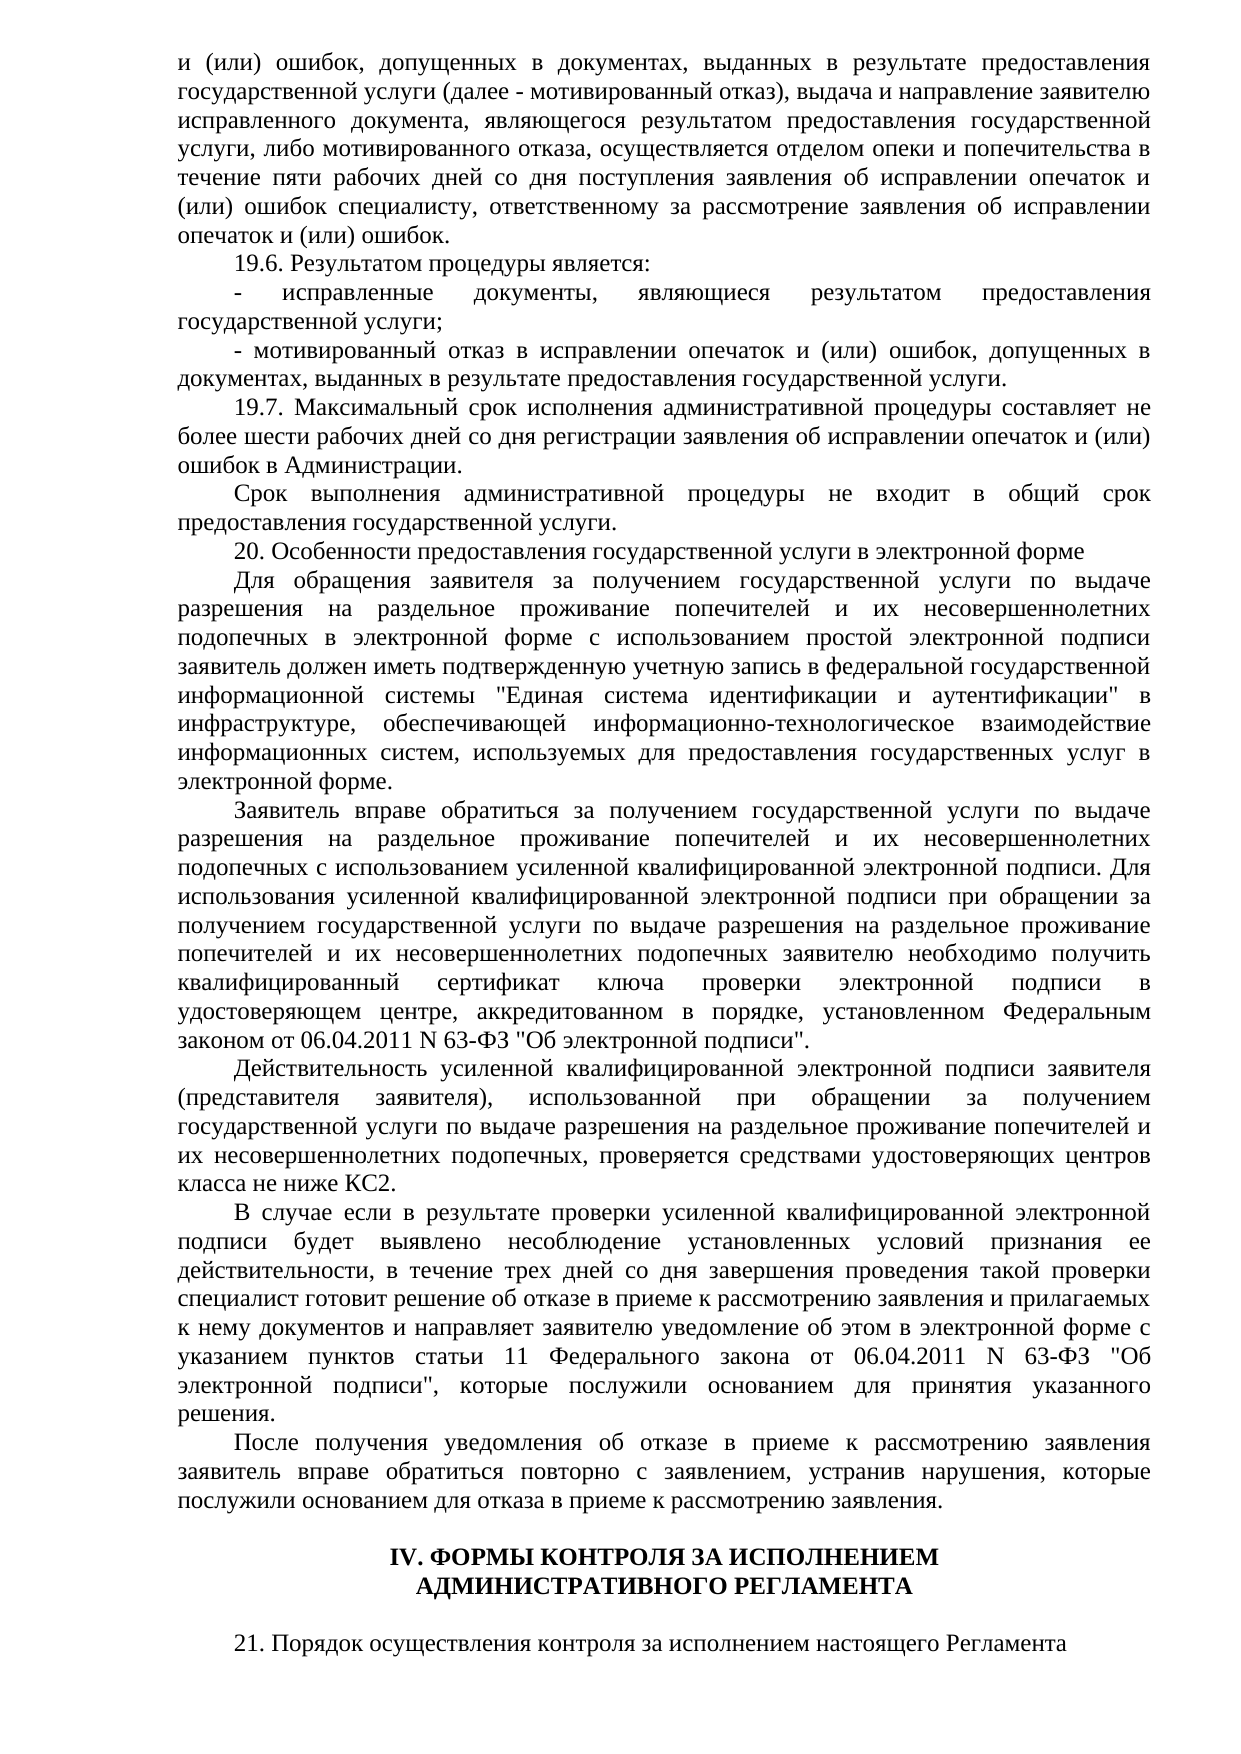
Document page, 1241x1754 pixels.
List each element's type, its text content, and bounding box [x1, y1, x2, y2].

text Заявитель вправе обратиться за получением государственной услуги по выдаче разрешения на раздельное проживание попечителей и их несовершеннолетних подопечных с использованием усиленной квалифицированной электронной подписи. Для использования усиленной квалифицированной электронной подписи при обращении за получением государственной услуги по выдаче разрешения на раздельное проживание попечителей и их несовершеннолетних подопечных заявителю необходимо получить квалифицированный сертификат ключа проверки электронной подписи в удостоверяющем центре, аккредитованном в порядке, установленном Федеральным законом от 06.04.2011 N 63-ФЗ "Об электронной подписи". [177, 795, 1152, 1053]
text После получения уведомления об отказе в приеме к рассмотрению заявления заявитель вправе обратиться повторно с заявлением, устранив нарушения, которые послужили основанием для отказа в приеме к рассмотрению заявления. [177, 1427, 1152, 1513]
title IV. ФОРМЫ КОНТРОЛЯ ЗА ИСПОЛНЕНИЕМ [177, 1542, 1152, 1571]
title АДМИНИСТРАТИВНОГО РЕГЛАМЕНТА [177, 1571, 1152, 1600]
text В случае если в результате проверки усиленной квалифицированной электронной подписи будет выявлено несоблюдение установленных условий признания ее действительности, в течение трех дней со дня завершения проведения такой проверки специалист готовит решение об отказе в приеме к рассмотрению заявления и прилагаемых к нему документов и направляет заявителю уведомление об этом в электронной форме с указанием пунктов статьи 11 Федерального закона от 06.04.2011 N 63-ФЗ "Об электронной подписи", которые послужили основанием для принятия указанного решения. [177, 1197, 1152, 1427]
text - мотивированный отказ в исправлении опечаток и (или) ошибок, допущенных в документах, выданных в результате предоставления государственной услуги. [177, 335, 1152, 392]
text - исправленные документы, являющиеся результатом предоставления государственной услуги; [177, 277, 1152, 335]
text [177, 47, 1152, 248]
text Срок выполнения административной процедуры не входит в общий срок предоставления государственной услуги. [177, 478, 1152, 536]
text Действительность усиленной квалифицированной электронной подписи заявителя (представителя заявителя), использованной при обращении за получением государственной услуги по выдаче разрешения на раздельное проживание попечителей и их несовершеннолетних подопечных, проверяется средствами удостоверяющих центров класса не ниже КС2. [177, 1053, 1152, 1197]
text 19.7. Максимальный срок исполнения административной процедуры составляет не более шести рабочих дней со дня регистрации заявления об исправлении опечаток и (или) ошибок в Администрации. [177, 392, 1152, 478]
text Для обращения заявителя за получением государственной услуги по выдаче разрешения на раздельное проживание попечителей и их несовершеннолетних подопечных в электронной форме с использованием простой электронной подписи заявитель должен иметь подтвержденную учетную запись в федеральной государственной информационной системы "Единая система идентификации и аутентификации" в инфраструктуре, обеспечивающей информационно-технологическое взаимодействие информационных систем, используемых для предоставления государственных услуг в электронной форме. [177, 565, 1152, 795]
text 20. Особенности предоставления государственной услуги в электронной форме [177, 536, 1152, 565]
text 21. Порядок осуществления контроля за исполнением настоящего Регламента [177, 1628, 1152, 1657]
text 19.6. Результатом процедуры является: [177, 248, 1152, 277]
